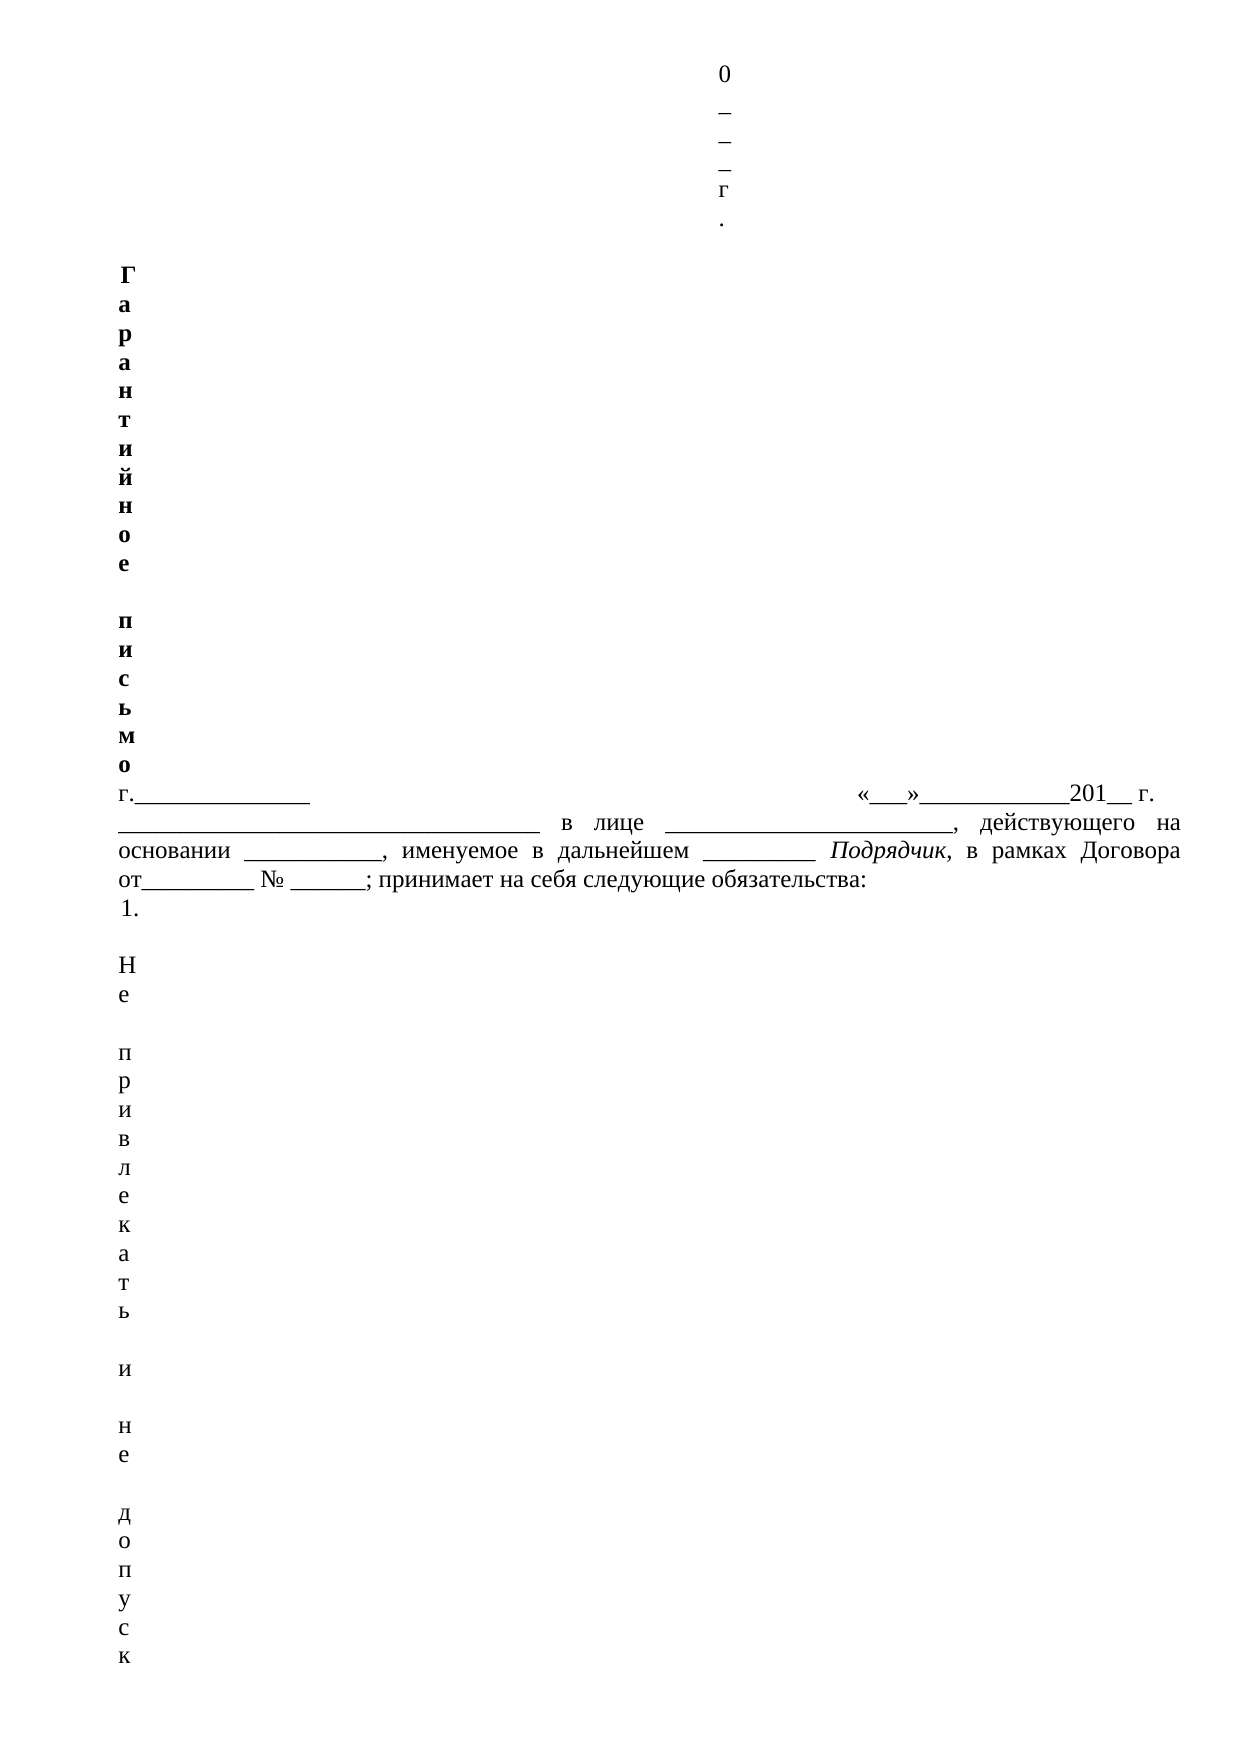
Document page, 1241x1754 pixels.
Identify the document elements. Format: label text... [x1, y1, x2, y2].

text __________________________________ в лице _______________________, действующего на основании ___________, именуемое в дальнейшем _________ Подрядчик, в рамках Договора от_________ № ______; принимает на себя следующие обязательства: [118, 807, 1181, 893]
text г.______________ «___»____________201__ г. [118, 778, 1181, 807]
